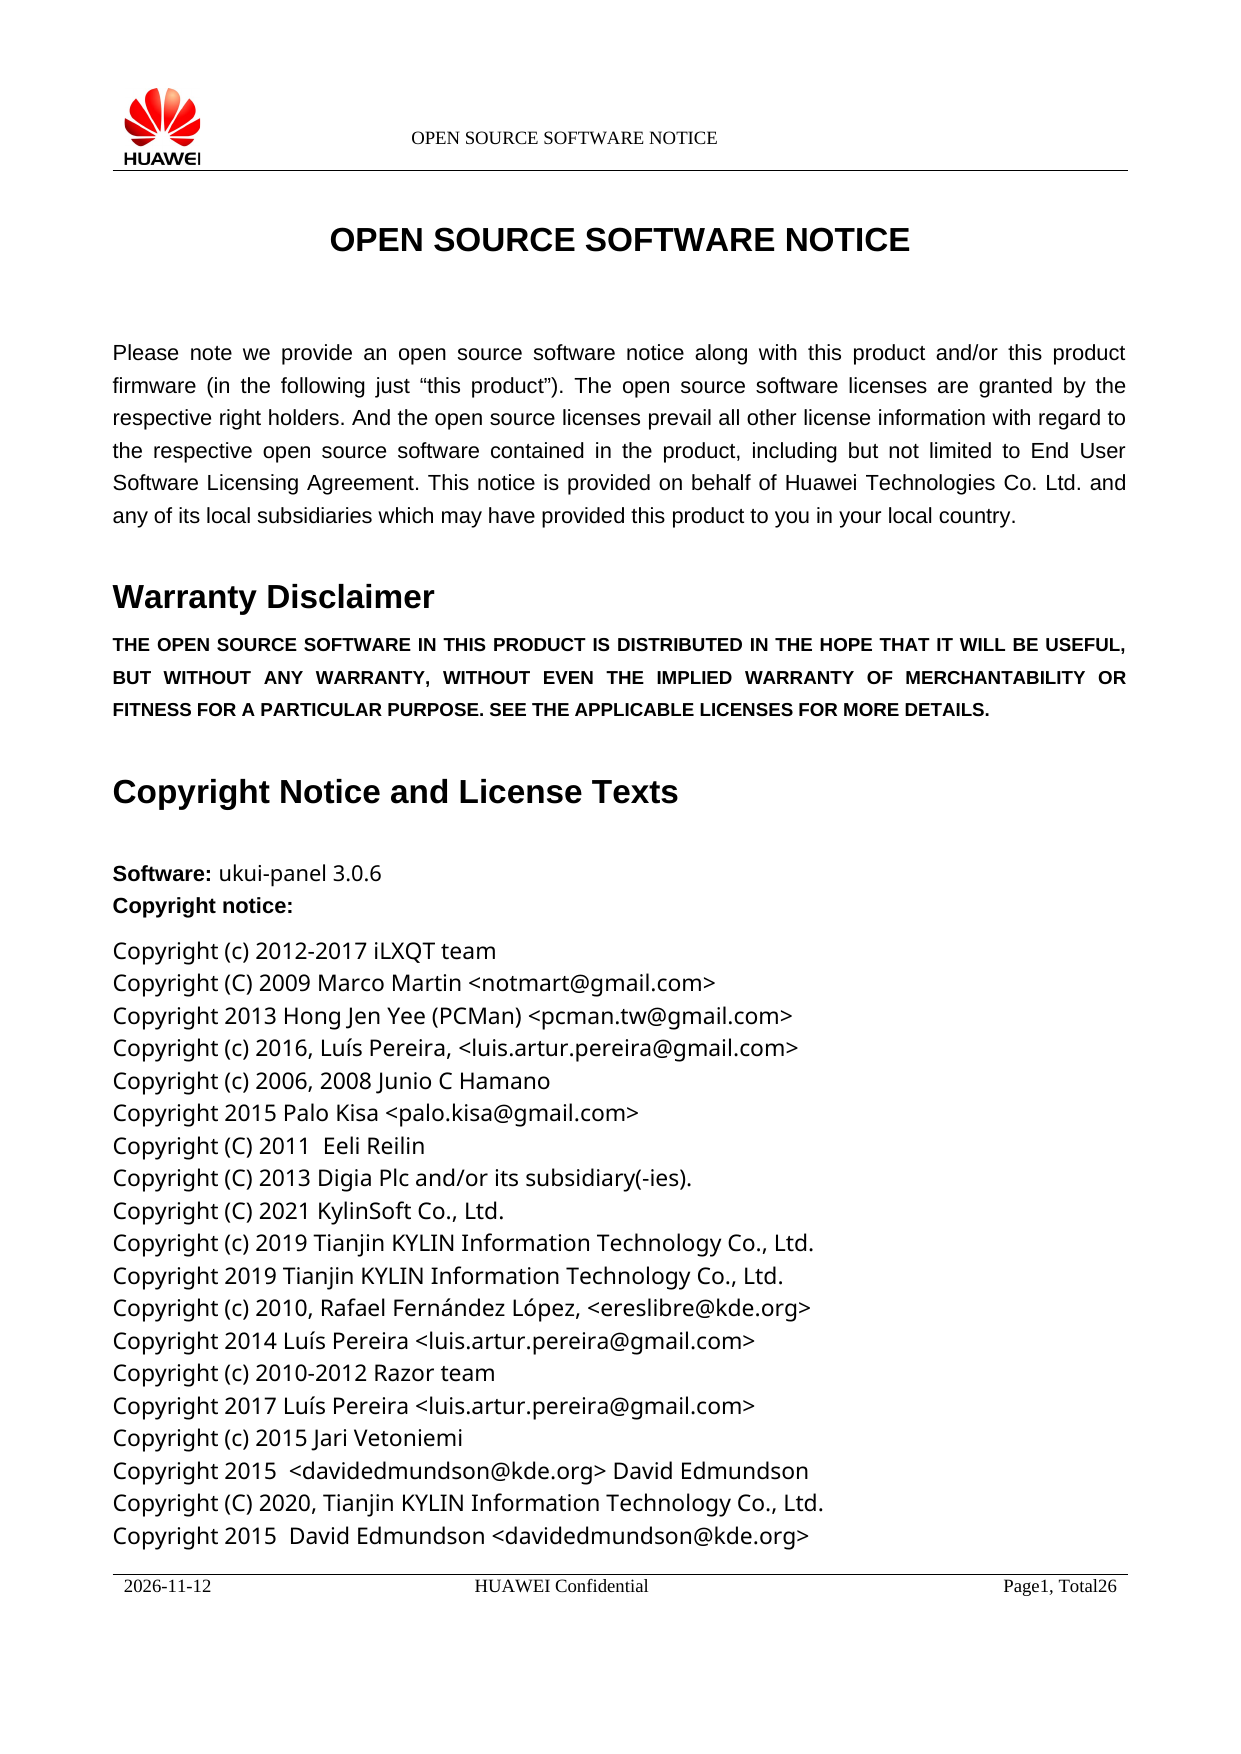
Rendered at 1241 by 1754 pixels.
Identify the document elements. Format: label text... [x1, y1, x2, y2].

text OPEN SOURCE SOFTWARE NOTICE [112, 206, 1128, 271]
text Copyright Notice and License Texts [112, 759, 1128, 824]
title Software: ukui-panel 3.0.6 [112, 856, 1128, 889]
text Please note we provide an open source software notice along with this product and/or this product firmware (in the following just “this product”). The open source software licenses are granted by the respective right holders. And the open source licenses prevail all other license information with regard to the respective open source software contained in the product, including but not limited to End User Software Licensing Agreement. This notice is provided on behalf of Huawei Technologies Co. Ltd. and any of its local subsidiaries which may have provided this product to you in your local country. [112, 336, 1128, 531]
text The open source software in this product is distributed in the hope that it will be useful, but WITHOUT ANY WARRANTY, without even the implied warranty of MERCHANTABILITY or FITNESS FOR A PARTICULAR PURPOSE. See the applicable licenses for more details. [112, 629, 1128, 726]
text Warranty Disclaimer [112, 564, 1128, 629]
picture [124, 88, 201, 165]
text Copyright notice: [112, 889, 1128, 921]
